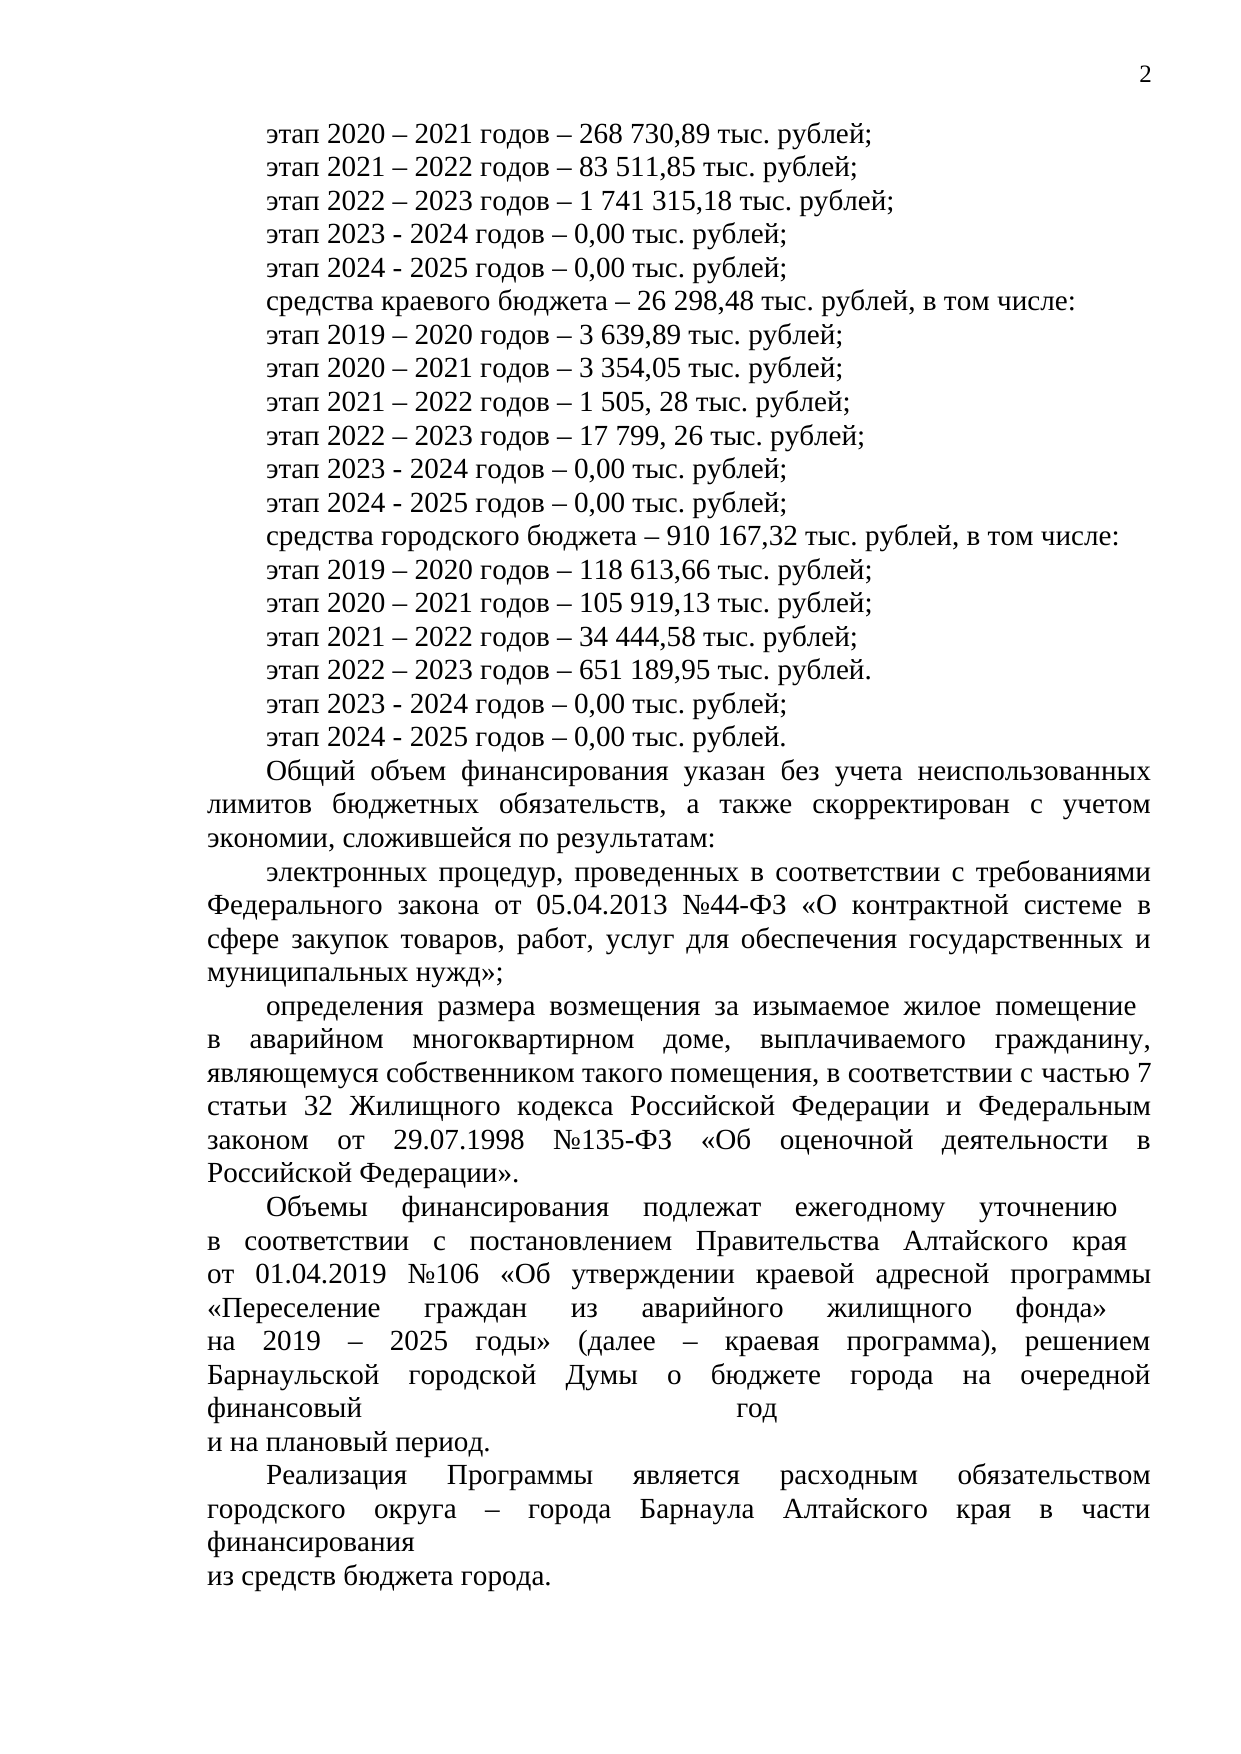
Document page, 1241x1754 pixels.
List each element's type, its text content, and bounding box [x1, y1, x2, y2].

text Общий объем финансирования указан без учета неиспользованных лимитов бюджетных обязательств, а также скорректирован с учетом экономии, сложившейся по результатам: [207, 753, 1152, 854]
text этап 2021 – 2022 годов – 83 511,85 тыс. рублей; [207, 149, 1152, 183]
text этап 2020 – 2021 годов – 105 919,13 тыс. рублей; [207, 585, 1152, 619]
text этап 2023 - 2024 годов – 0,00 тыс. рублей; [207, 216, 1152, 250]
text определения размера возмещения за изымаемое жилое помещение в аварийном многоквартирном доме, выплачиваемого гражданину, являющемуся собственником такого помещения, в соответствии с частью 7 статьи 32 Жилищного кодекса Российской Федерации и Федеральным законом от 29.07.1998 №135-ФЗ «Об оценочной деятельности в Российской Федерации». [207, 988, 1152, 1189]
text этап 2024 - 2025 годов – 0,00 тыс. рублей; [207, 250, 1152, 283]
text Реализация Программы является расходным обязательством городского округа – города Барнаула Алтайского края в части финансирования из средств бюджета города. [207, 1457, 1152, 1592]
text средства городского бюджета – 910 167,32 тыс. рублей, в том числе: [207, 518, 1152, 552]
text этап 2023 - 2024 годов – 0,00 тыс. рублей; [207, 686, 1152, 719]
text средства краевого бюджета – 26 298,48 тыс. рублей, в том числе: [207, 283, 1152, 317]
text этап 2022 – 2023 годов – 17 799, 26 тыс. рублей; [207, 418, 1152, 451]
text этап 2022 – 2023 годов – 651 189,95 тыс. рублей. [207, 652, 1152, 686]
text этап 2020 – 2021 годов – 3 354,05 тыс. рублей; [207, 351, 1152, 384]
text этап 2019 – 2020 годов – 118 613,66 тыс. рублей; [207, 552, 1152, 585]
text этап 2022 – 2023 годов – 1 741 315,18 тыс. рублей; [207, 183, 1152, 216]
text этап 2021 – 2022 годов – 1 505, 28 тыс. рублей; [207, 384, 1152, 418]
text этап 2024 - 2025 годов – 0,00 тыс. рублей; [207, 485, 1152, 518]
text этап 2024 - 2025 годов – 0,00 тыс. рублей. [207, 719, 1152, 753]
text этап 2020 – 2021 годов – 268 730,89 тыс. рублей; [207, 116, 1152, 149]
text этап 2023 - 2024 годов – 0,00 тыс. рублей; [207, 451, 1152, 485]
text Объемы финансирования подлежат ежегодному уточнению в соответствии с постановлением Правительства Алтайского края от 01.04.2019 №106 «Об утверждении краевой адресной программы «Переселение граждан из аварийного жилищного фонда» на 2019 – 2025 годы» (далее – краевая программа), решением Барнаульской городской Думы о бюджете города на очередной финансовый год и на плановый период. [207, 1189, 1152, 1457]
text этап 2021 – 2022 годов – 34 444,58 тыс. рублей; [207, 619, 1152, 652]
text электронных процедур, проведенных в соответствии с требованиями Федерального закона от 05.04.2013 №44-ФЗ «О контрактной системе в сфере закупок товаров, работ, услуг для обеспечения государственных и муниципальных нужд»; [207, 854, 1152, 988]
text этап 2019 – 2020 годов – 3 639,89 тыс. рублей; [207, 317, 1152, 351]
